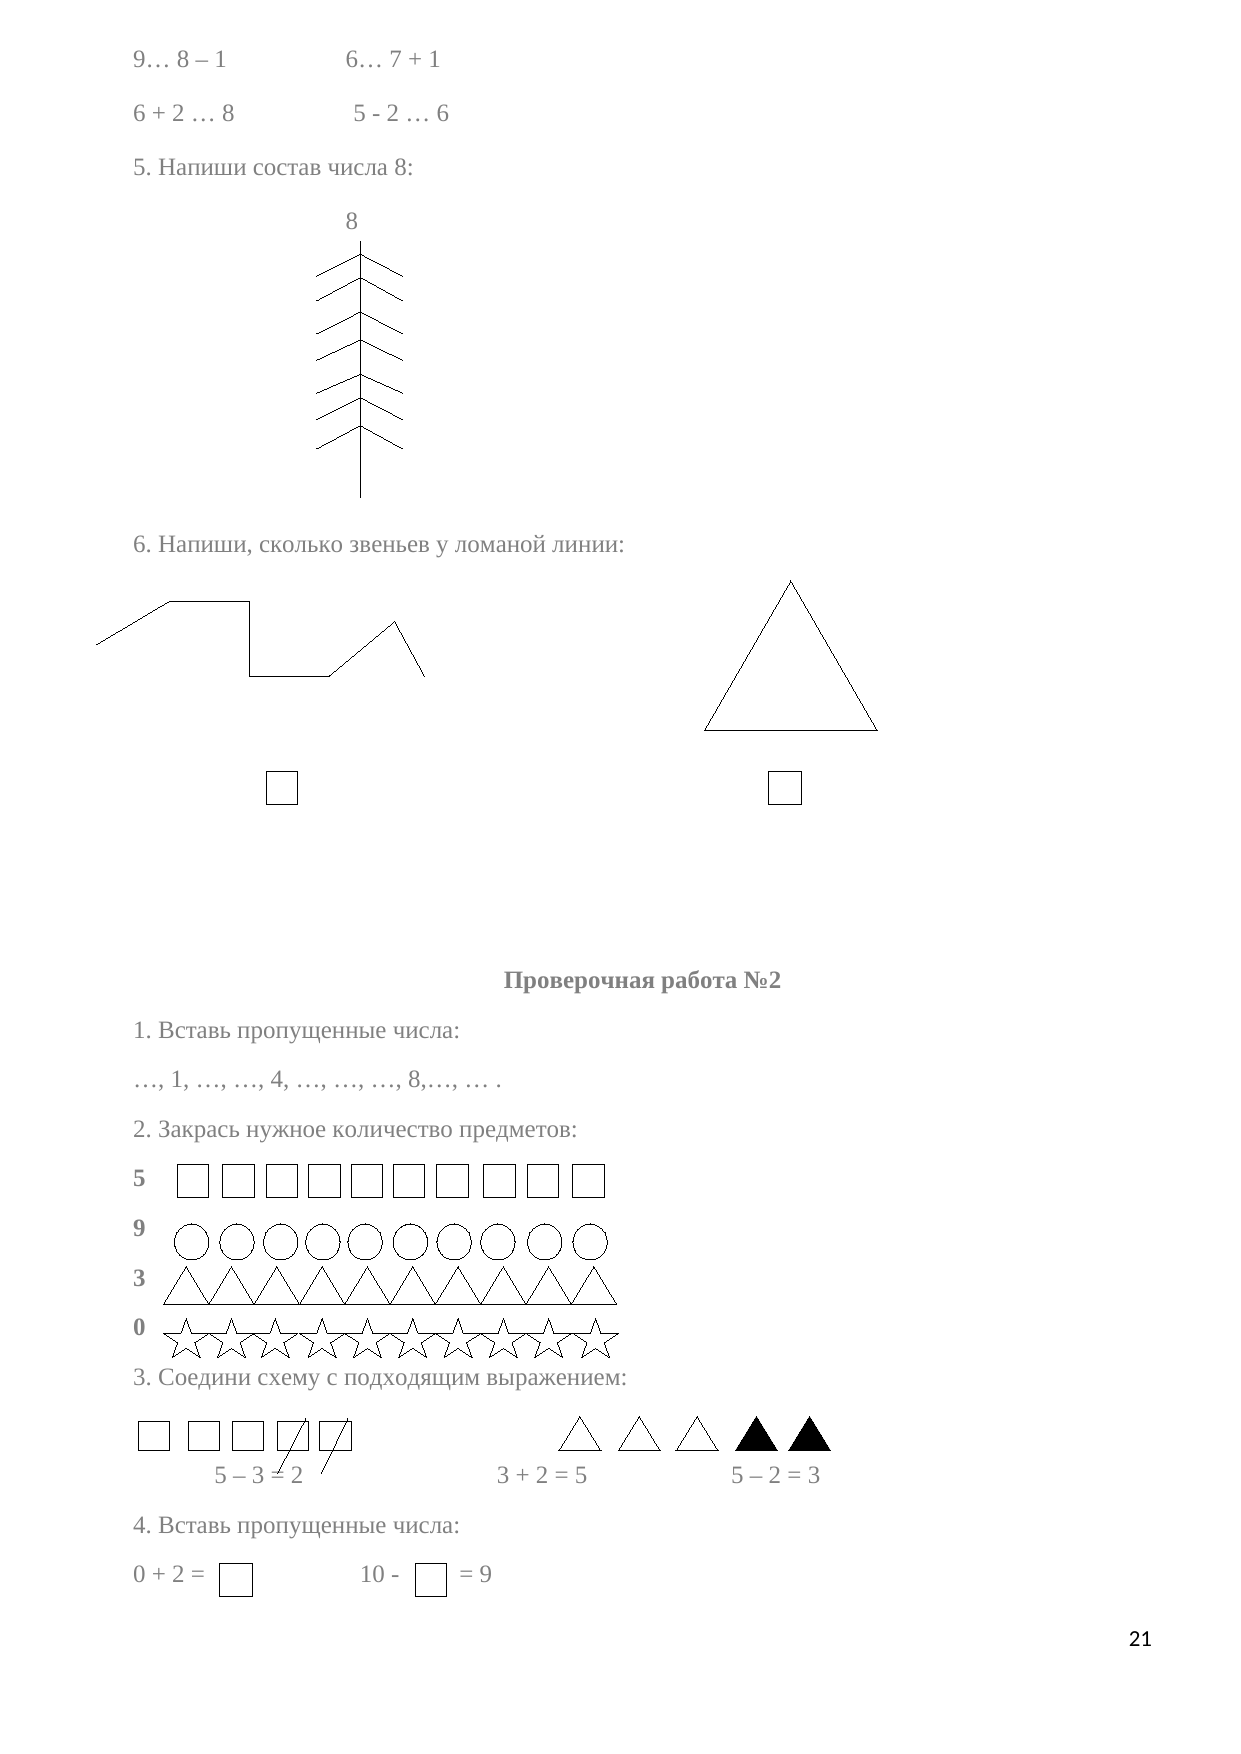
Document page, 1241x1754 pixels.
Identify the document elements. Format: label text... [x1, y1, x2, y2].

text 3. Соедини схему с подходящим выражением: [133, 1362, 1152, 1391]
text Проверочная работа №2 [133, 965, 1152, 994]
text 1. Вставь пропущенные числа: [133, 1015, 1152, 1043]
text 0 [133, 1312, 1152, 1341]
text 5. Напиши состав числа 8: [133, 152, 1152, 181]
text 9… 8 – 1 6… 7 + 1 [133, 44, 1152, 73]
text 6 + 2 … 8 5 - 2 … 6 [133, 98, 1152, 127]
text 8 [133, 206, 1152, 235]
text 4. Вставь пропущенные числа: [133, 1510, 1152, 1538]
text 0 + 2 = 10 - = 9 [133, 1559, 1152, 1588]
text 5 – 3 = 2 3 + 2 = 5 5 – 2 = 3 [133, 1460, 1152, 1489]
text …, 1, …, …, 4, …, …, …, 8,…, … . [133, 1064, 1152, 1093]
text 9 [133, 1213, 1152, 1242]
text 2. Закрась нужное количество предметов: [133, 1114, 1152, 1143]
text 5 [133, 1163, 1152, 1192]
text 3 [133, 1263, 1152, 1291]
text 6. Напиши, сколько звеньев у ломаной линии: [133, 529, 1152, 558]
